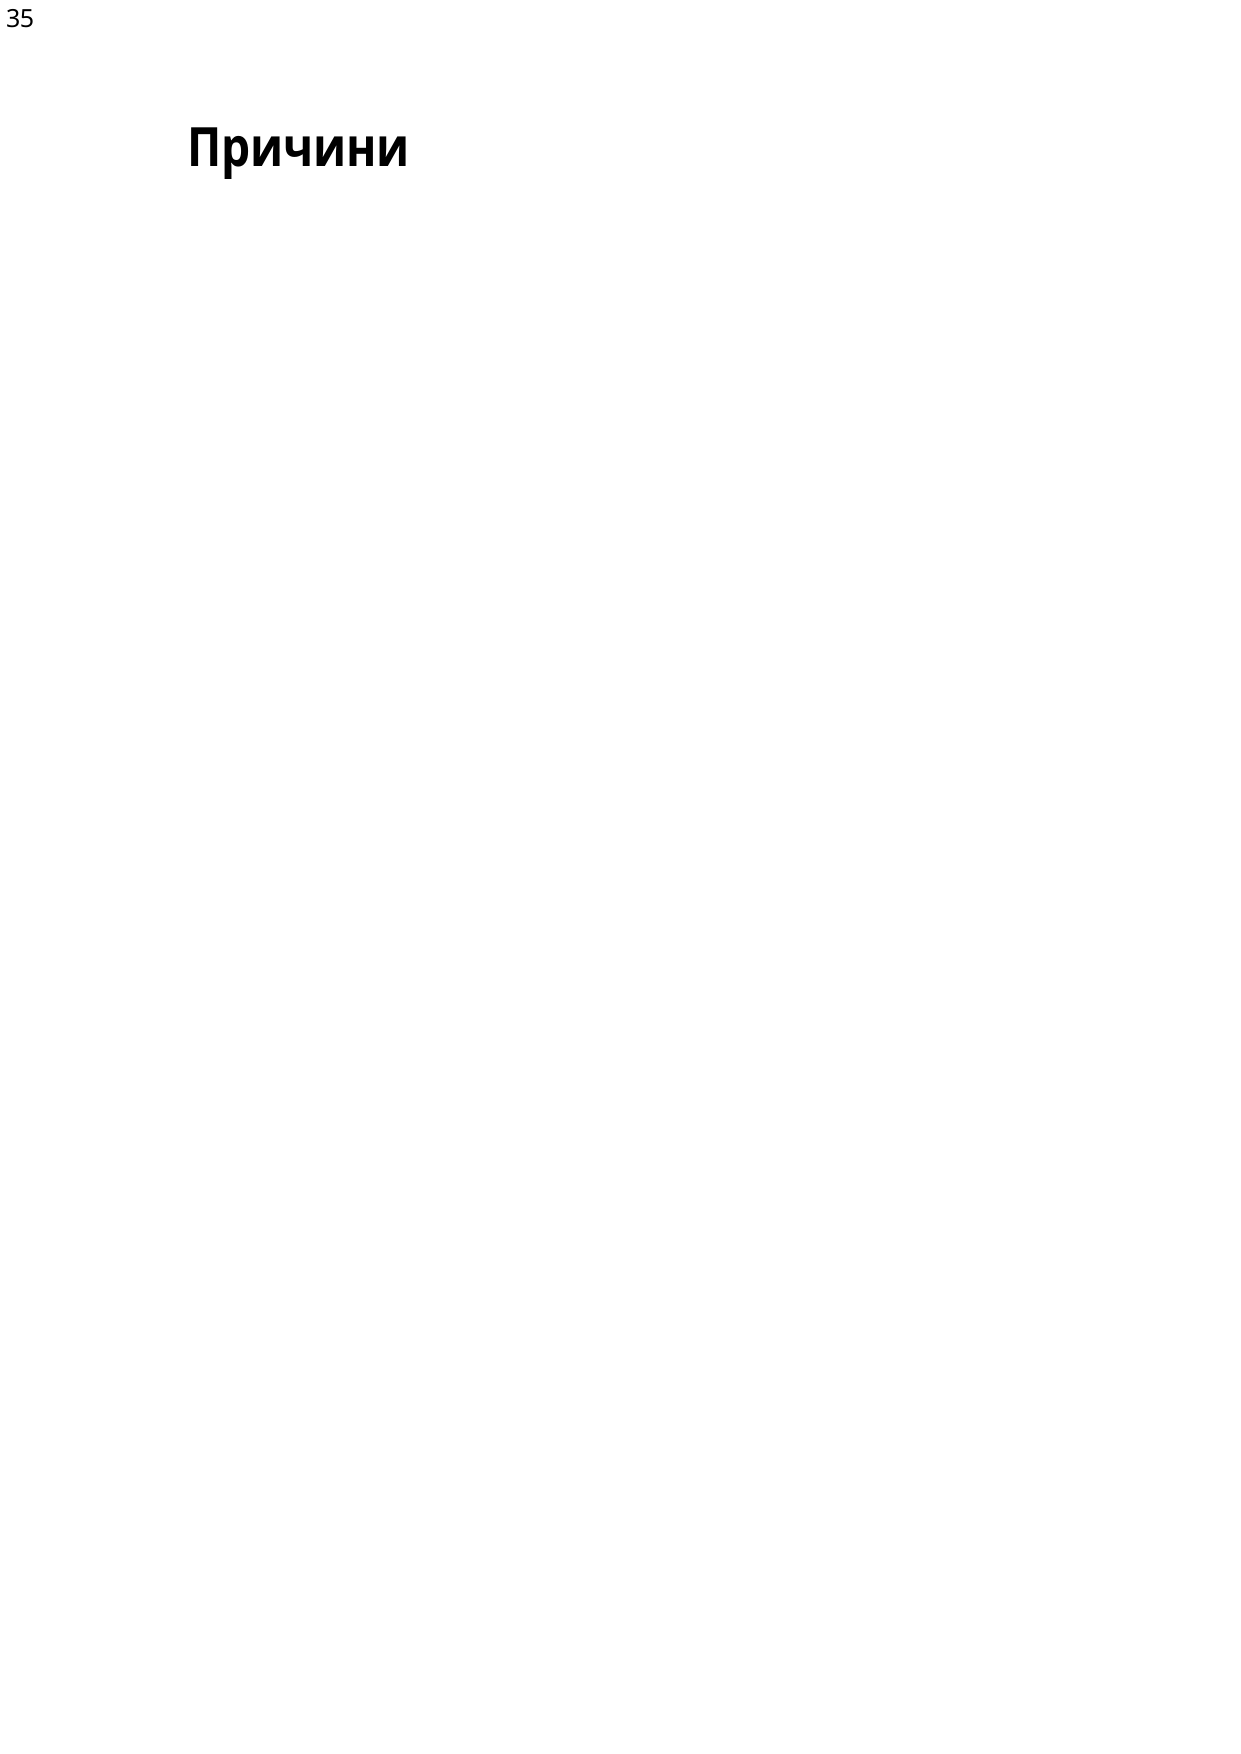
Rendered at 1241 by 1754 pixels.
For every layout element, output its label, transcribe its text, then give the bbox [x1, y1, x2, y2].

text Причини [187, 108, 1137, 182]
